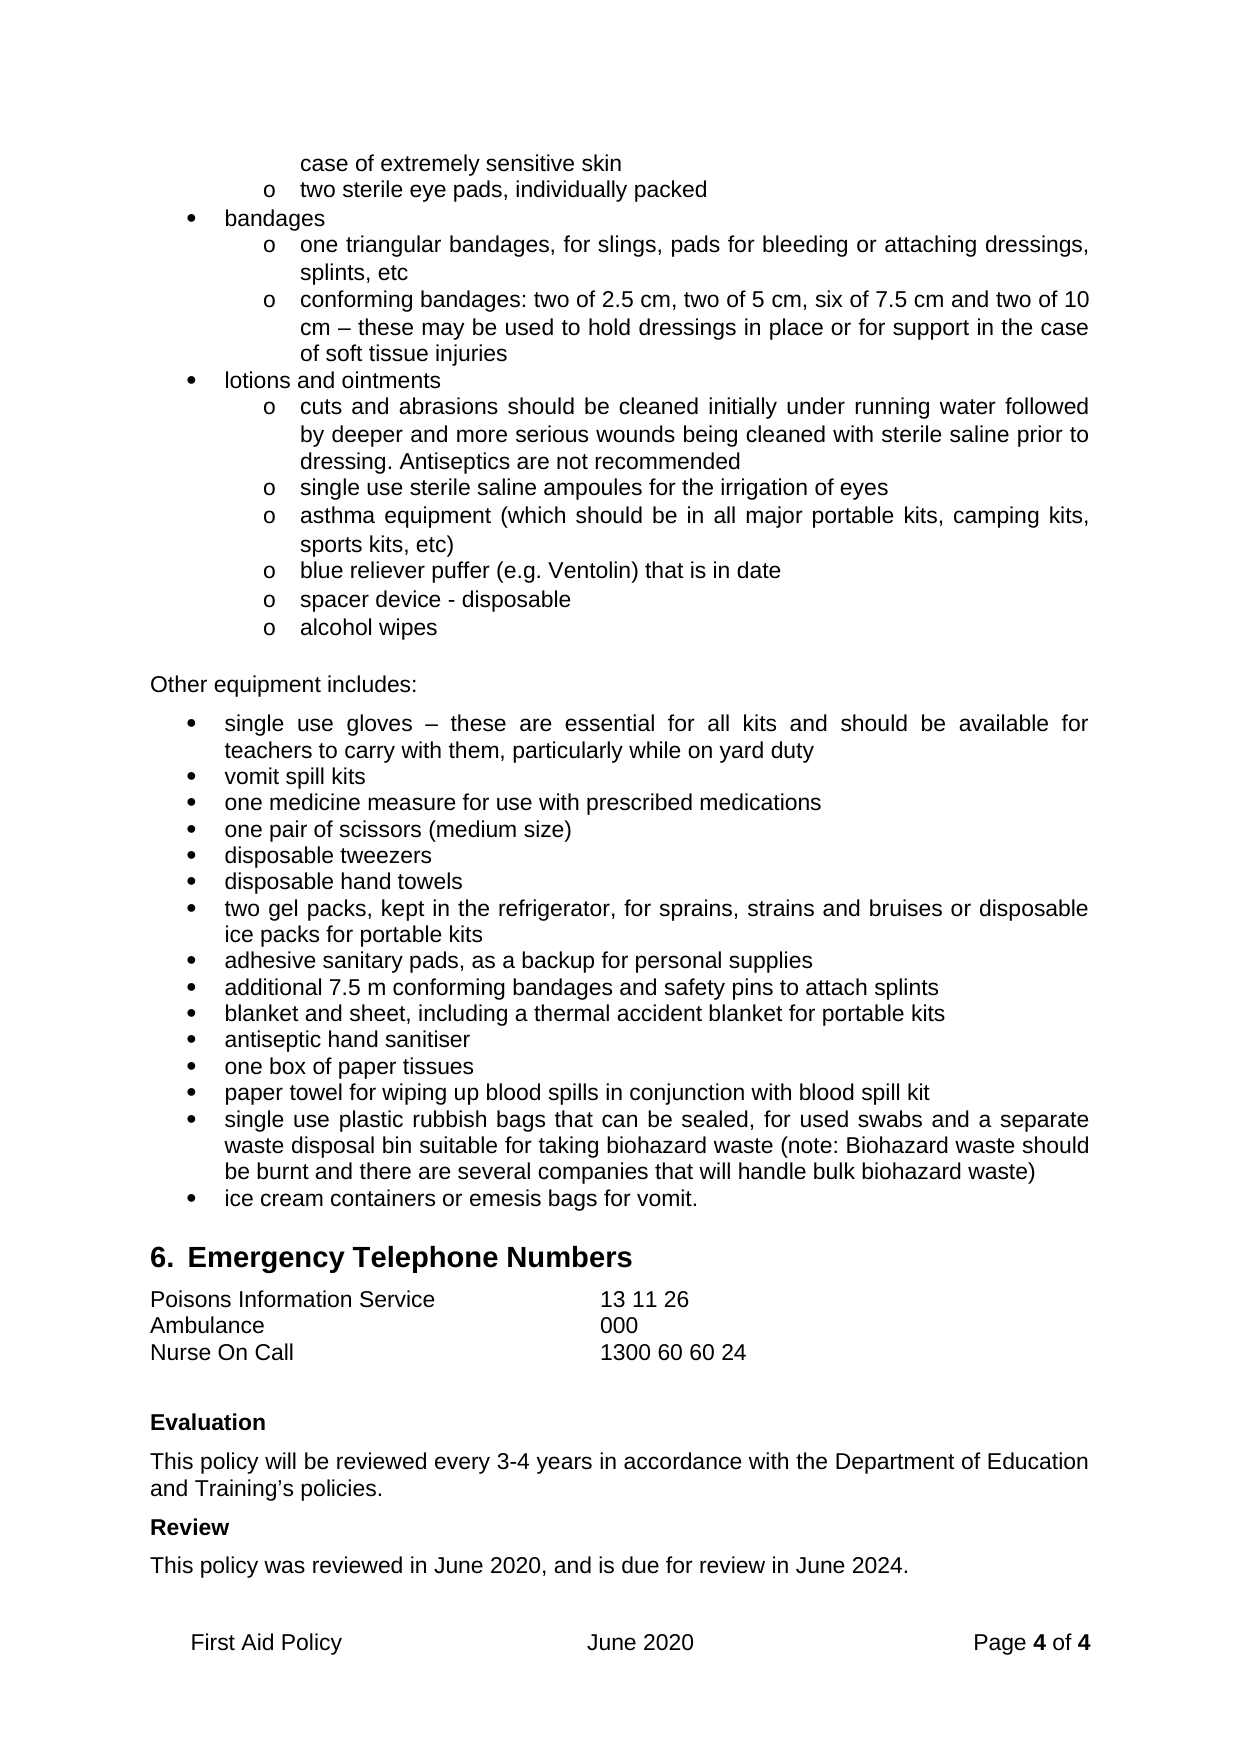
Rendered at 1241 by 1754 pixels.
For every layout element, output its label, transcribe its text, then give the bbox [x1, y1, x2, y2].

list disposable tweezers [187, 842, 1090, 868]
list one triangular bandages, for slings, pads for bleeding or attaching dressings, splints, etc [262, 231, 1090, 286]
list additional 7.5 m conforming bandages and safety pins to attach splints [187, 974, 1090, 1000]
list paper towel for wiping up blood spills in conjunction with blood spill kit [187, 1079, 1090, 1106]
list two gel packs, kept in the refrigerator, for sprains, strains and bruises or disposable ice packs for portable kits [187, 895, 1090, 947]
list alcohol wipes [262, 614, 1090, 642]
list blue reliever puffer (e.g. Ventolin) that is in date [262, 557, 1090, 586]
list single use sterile saline ampoules for the irrigation of eyes [262, 474, 1090, 502]
list vomit spill kits [187, 763, 1090, 789]
list one box of paper tissues [187, 1053, 1090, 1079]
list single use gloves – these are essential for all kits and should be available for teachers to carry with them, particularly while on yard duty [187, 710, 1090, 763]
list disposable hand towels [187, 868, 1090, 895]
text This policy was reviewed in June 2020, and is due for review in June 2024. [150, 1552, 1090, 1579]
list one medicine measure for use with prescribed medications [187, 789, 1090, 816]
list adhesive sanitary pads, as a backup for personal supplies [187, 947, 1090, 974]
list bandages [187, 205, 1090, 231]
list lotions and ointments [187, 367, 1090, 393]
list one pair of scissors (medium size) [187, 816, 1090, 842]
list asthma equipment (which should be in all major portable kits, camping kits, sports kits, etc) [262, 502, 1090, 557]
list spacer device - disposable [262, 586, 1090, 614]
list single use plastic rubbish bags that can be sealed, for used swabs and a separate waste disposal bin suitable for taking biohazard waste (note: Biohazard waste should be burnt and there are several companies that will handle bulk biohazard waste) [187, 1106, 1090, 1184]
list Emergency Telephone Numbers [150, 1240, 1090, 1274]
text Review [150, 1513, 1090, 1540]
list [262, 150, 1090, 176]
text Nurse On Call 1300 60 60 24 [150, 1339, 1090, 1365]
text This policy will be reviewed every 3-4 years in accordance with the Department of Education and Training’s policies. [150, 1448, 1090, 1501]
text Evaluation [150, 1409, 1090, 1436]
text Poisons Information Service 13 11 26 [150, 1286, 1090, 1312]
list blanket and sheet, including a thermal accident blanket for portable kits [187, 1000, 1090, 1026]
list cuts and abrasions should be cleaned initially under running water followed by deeper and more serious wounds being cleaned with sterile saline prior to dressing. Antiseptics are not recommended [262, 393, 1090, 474]
list conforming bandages: two of 2.5 cm, two of 5 cm, six of 7.5 cm and two of 10 cm – these may be used to hold dressings in place or for support in the case of soft tissue injuries [262, 286, 1090, 367]
list ice cream containers or emesis bags for vomit. [187, 1184, 1090, 1211]
list antiseptic hand sanitiser [187, 1026, 1090, 1053]
list two sterile eye pads, individually packed [262, 176, 1090, 205]
text Ambulance 000 [150, 1312, 1090, 1339]
text Other equipment includes: [150, 671, 1090, 698]
